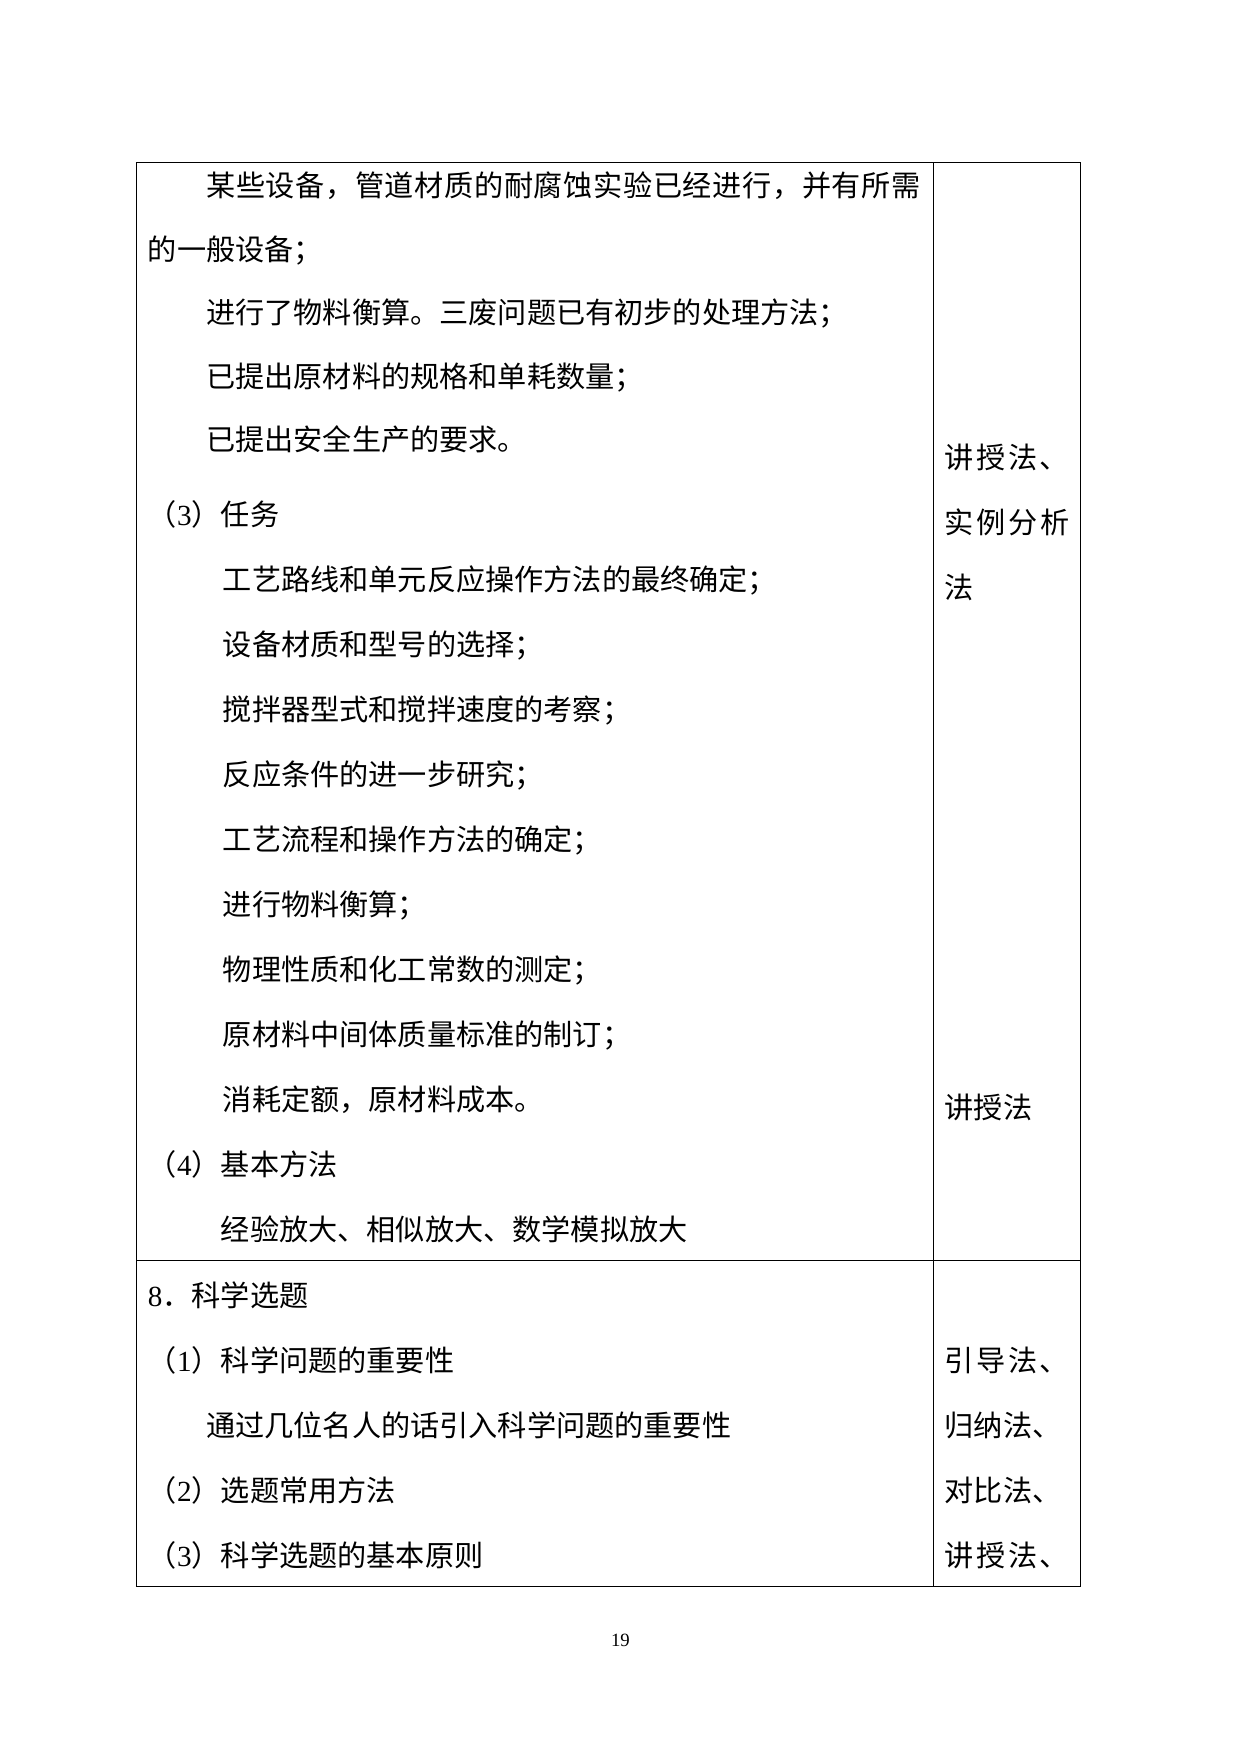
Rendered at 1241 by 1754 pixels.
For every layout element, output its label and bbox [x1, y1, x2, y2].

table_cell [934, 1261, 1080, 1586]
table_cell [137, 1261, 933, 1586]
table_cell [137, 163, 933, 1260]
table_cell [934, 163, 1080, 1260]
